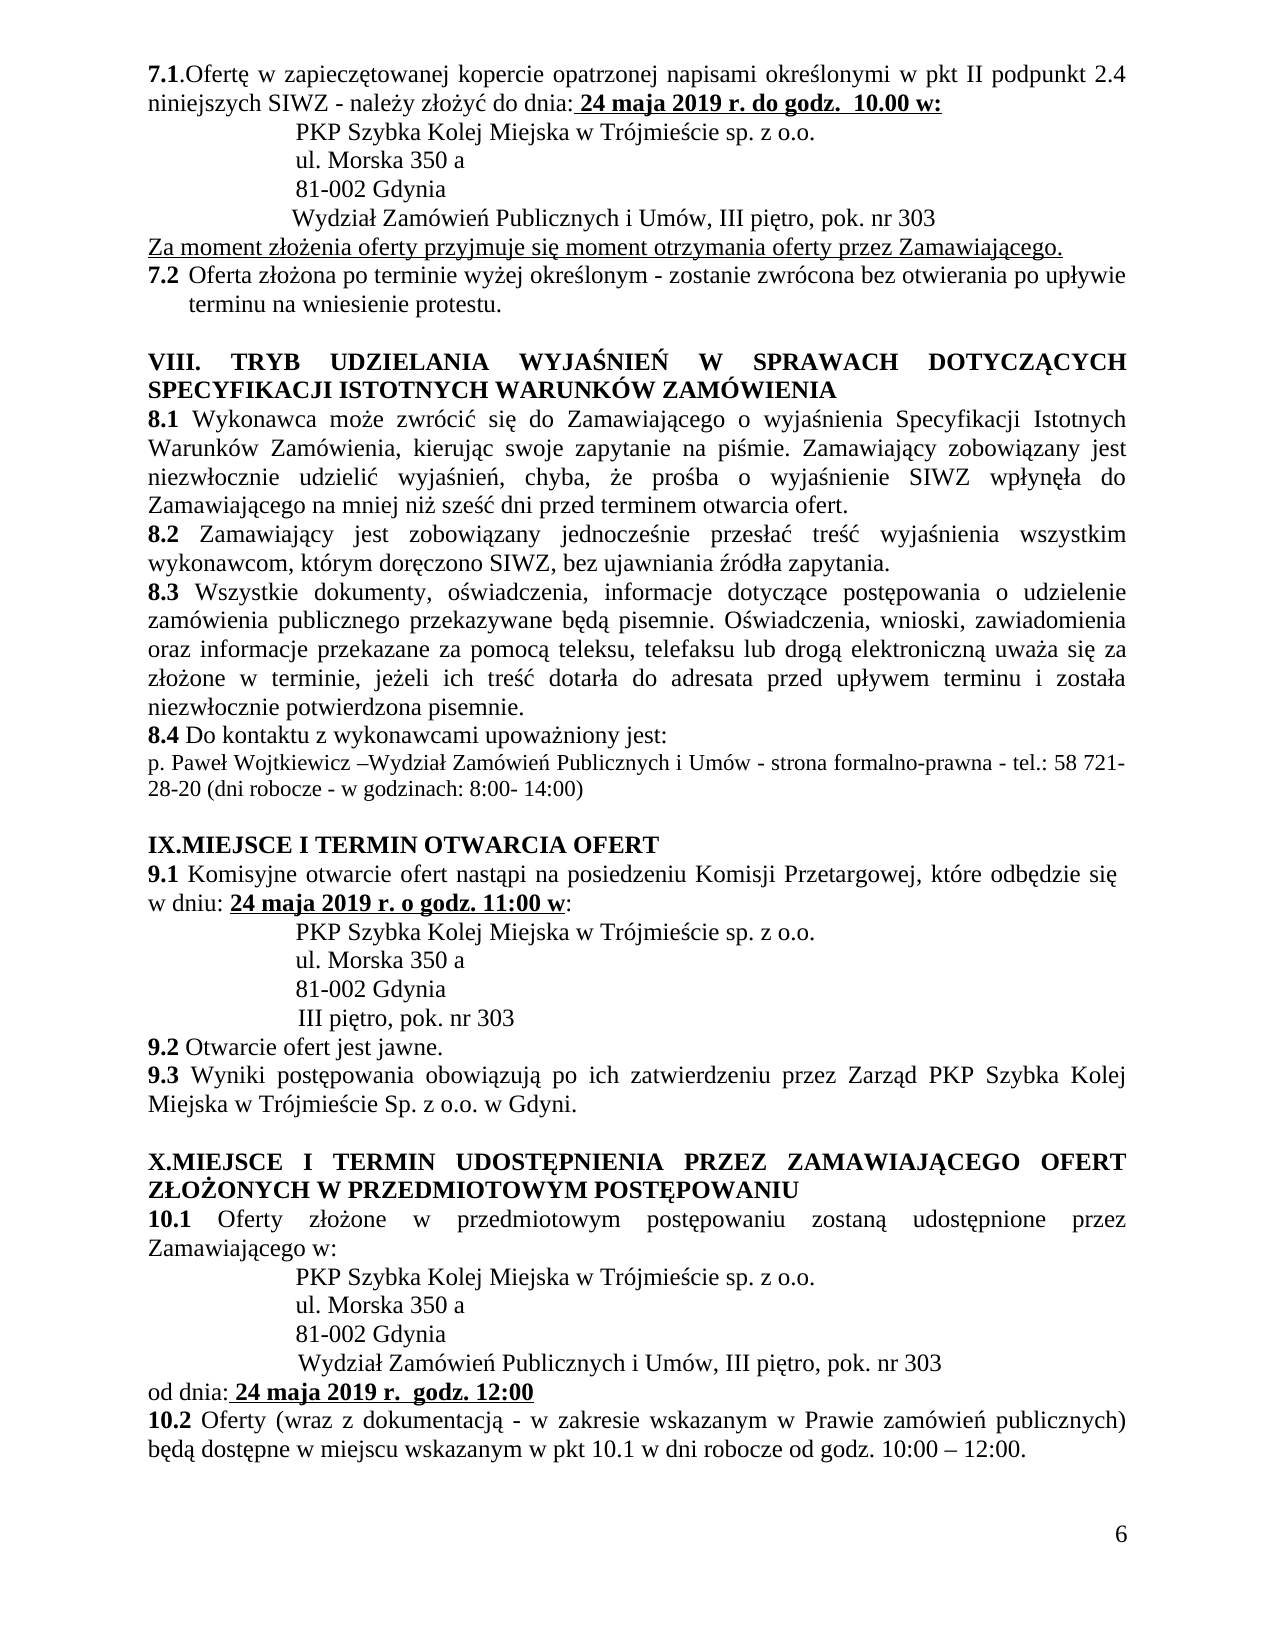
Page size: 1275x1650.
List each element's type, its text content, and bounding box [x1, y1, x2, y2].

text PKP Szybka Kolej Miejska w Trójmieście sp. z o.o. [148, 917, 1127, 946]
text 81-002 Gdynia [148, 1319, 1127, 1348]
text p. Paweł Wojtkiewicz –Wydział Zamówień Publicznych i Umów - strona formalno-prawna - tel.: 58 721-28-20 (dni robocze - w godzinach: 8:00- 14:00) [148, 749, 1127, 802]
text 8.4 Do kontaktu z wykonawcami upoważniony jest: [148, 720, 1127, 749]
text Za moment złożenia oferty przyjmuje się moment otrzymania oferty przez Zamawiającego. [148, 232, 1127, 260]
text od dnia: 24 maja 2019 r. godz. 12:00 [148, 1377, 1127, 1406]
text Wydział Zamówień Publicznych i Umów, III piętro, pok. nr 303 [148, 1348, 1127, 1377]
text 8.2 Zamawiający jest zobowiązany jednocześnie przesłać treść wyjaśnienia wszystkim wykonawcom, którym doręczono SIWZ, bez ujawniania źródła zapytania. [148, 519, 1127, 577]
text 9.2 Otwarcie ofert jest jawne. [148, 1032, 1127, 1061]
text 8.1 Wykonawca może zwrócić się do Zamawiającego o wyjaśnienia Specyfikacji Istotnych Warunków Zamówienia, kierując swoje zapytanie na piśmie. Zamawiający zobowiązany jest niezwłocznie udzielić wyjaśnień, chyba, że prośba o wyjaśnienie SIWZ wpłynęła do Zamawiającego na mniej niż sześć dni przed terminem otwarcia ofert. [148, 404, 1127, 519]
text 8.3 Wszystkie dokumenty, oświadczenia, informacje dotyczące postępowania o udzielenie zamówienia publicznego przekazywane będą pisemnie. Oświadczenia, wnioski, zawiadomienia oraz informacje przekazane za pomocą teleksu, telefaksu lub drogą elektroniczną uważa się za złożone w terminie, jeżeli ich treść dotarła do adresata przed upływem terminu i została niezwłocznie potwierdzona pisemnie. [148, 577, 1127, 720]
text 81-002 Gdynia [148, 174, 1127, 203]
text 81-002 Gdynia [148, 974, 1127, 1003]
text III piętro, pok. nr 303 [148, 1003, 1127, 1032]
text PKP Szybka Kolej Miejska w Trójmieście sp. z o.o. [148, 117, 1127, 145]
text PKP Szybka Kolej Miejska w Trójmieście sp. z o.o. [148, 1262, 1127, 1291]
text ul. Morska [148, 145, 1127, 174]
text 9.3 Wyniki postępowania obowiązują po ich zatwierdzeniu przez Zarząd PKP Szybka Kolej Miejska w Trójmieście Sp. z o.o. w Gdyni. [148, 1061, 1127, 1118]
text 10.1 Oferty złożone w przedmiotowym postępowaniu zostaną udostępnione przez Zamawiającego w: [148, 1204, 1127, 1262]
text IX.MIEJSCE I TERMIN OTWARCIA OFERT [148, 831, 1127, 859]
text 7.1.Ofertę w zapieczętowanej kopercie opatrzonej napisami określonymi w pkt II podpunkt 2.4 niniejszych SIWZ - należy złożyć do dnia: 24 maja 2019 r. do godz. 10.00 w: [148, 59, 1127, 117]
list Oferta złożona po terminie wyżej określonym - zostanie zwrócona bez otwierania po upływie terminu na wniesienie protestu. [148, 260, 1127, 318]
text ul. Morska [148, 1291, 1127, 1319]
text 9.1 Komisyjne otwarcie ofert nastąpi na posiedzeniu Komisji Przetargowej, które odbędzie się w dniu: 24 maja 2019 r. o godz. 11:00 w: [148, 859, 1127, 917]
text 10.2 Oferty (wraz z dokumentacją - w zakresie wskazanym w Prawie zamówień publicznych) będą dostępne w miejscu wskazanym w pkt 10.1 w dni robocze od godz. 10:00 – 12:00. [148, 1406, 1127, 1463]
text Wydział Zamówień Publicznych i Umów, III piętro, pok. nr 303 [148, 203, 1127, 232]
text ul. Morska [148, 946, 1127, 974]
text VIII. TRYB UDZIELANIA WYJAŚNIEŃ W SPRAWACH DOTYCZĄCYCH SPECYFIKACJI ISTOTNYCH WARUNKÓW ZAMÓWIENIA [148, 347, 1127, 404]
text X.MIEJSCE I TERMIN UDOSTĘPNIENIA PRZEZ ZAMAWIAJĄCEGO OFERT ZŁOŻONYCH W PRZEDMIOTOWYM POSTĘPOWANIU [148, 1147, 1127, 1204]
